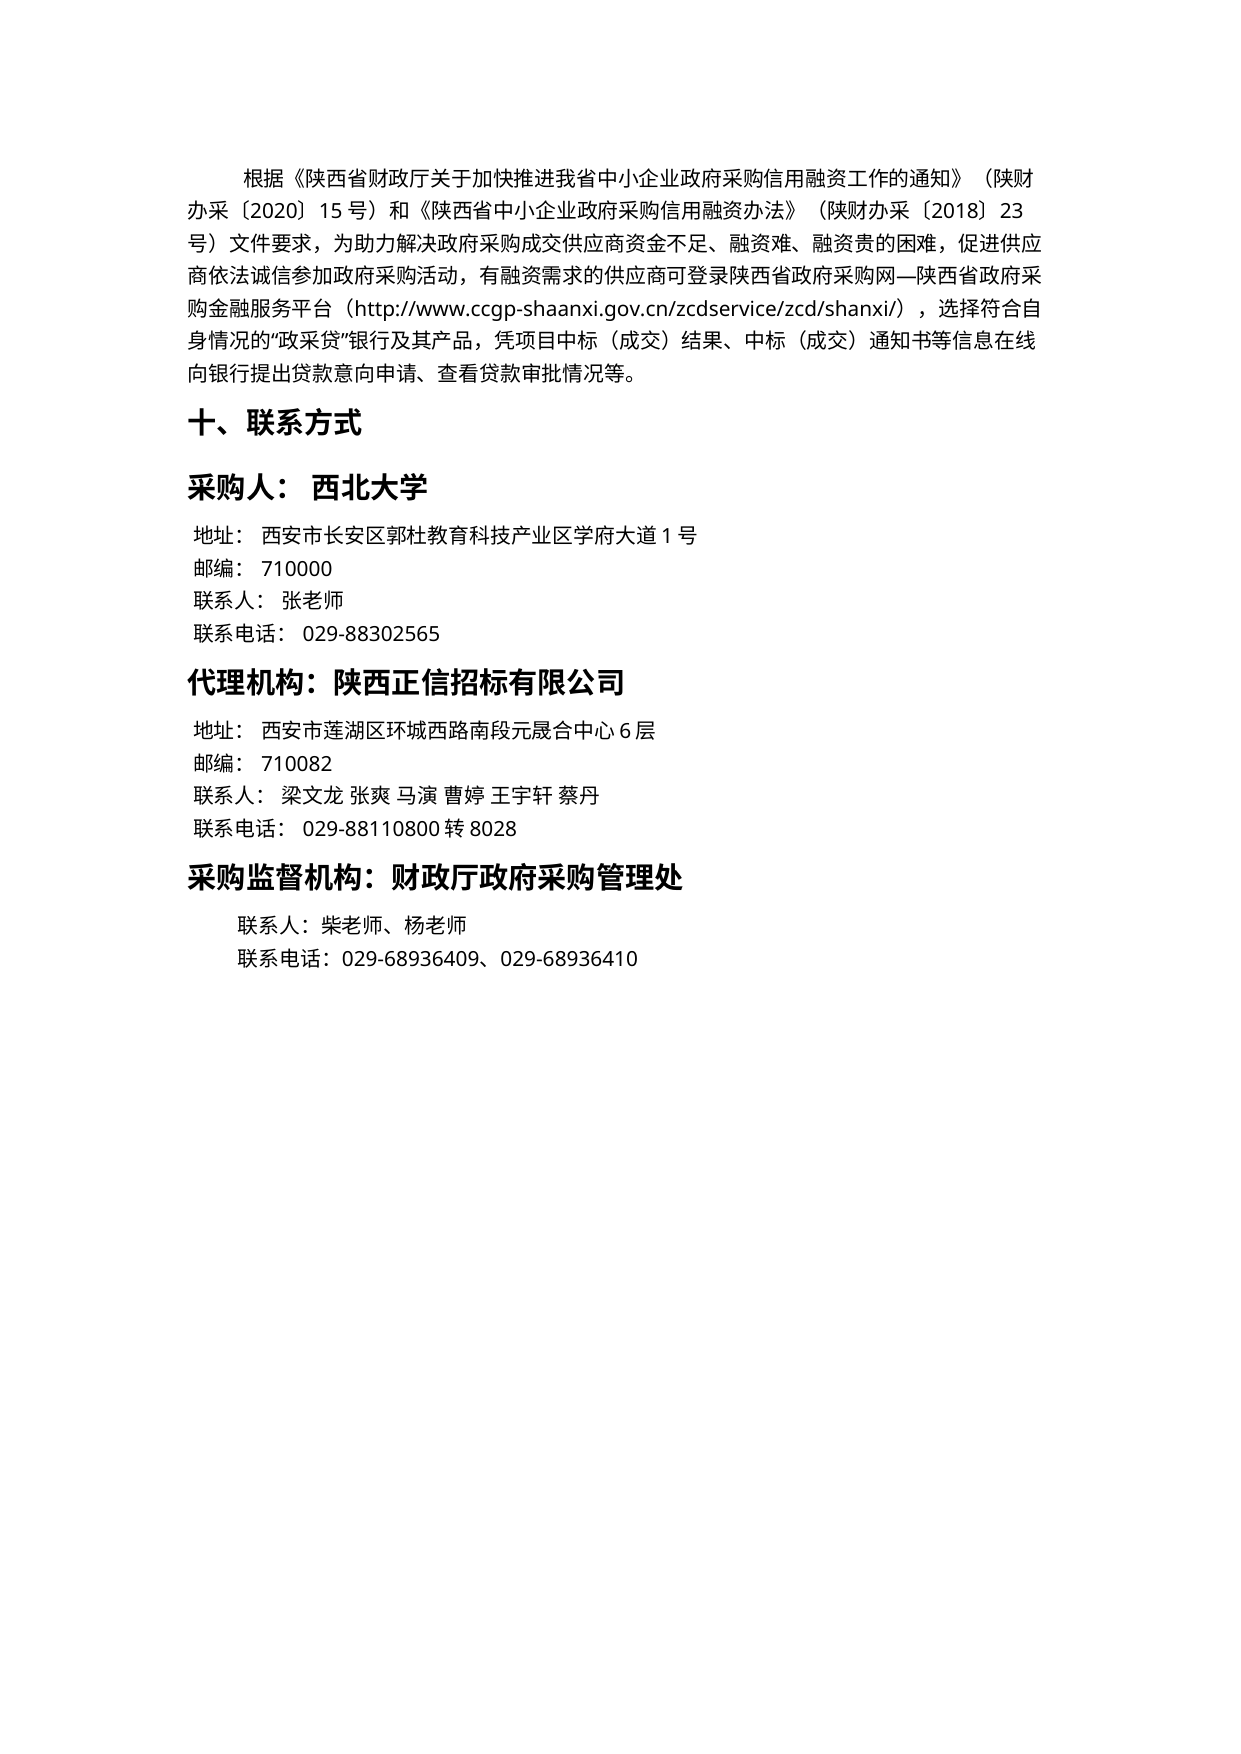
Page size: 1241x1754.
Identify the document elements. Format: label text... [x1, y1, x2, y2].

text 联系人： 张老师 [187, 584, 1053, 617]
text 联系电话： 029-88110800转8028 [187, 812, 1053, 844]
text 十、联系方式 [187, 389, 1053, 454]
text 联系人： 梁文龙 张爽 马演 曹婷 王宇轩 蔡丹 [187, 779, 1053, 812]
text 采购监督机构：财政厅政府采购管理处 [187, 844, 1053, 909]
text 联系电话：029-68936409、029-68936410 [187, 942, 1053, 974]
text 联系电话： 029-88302565 [187, 617, 1053, 649]
text 代理机构：陕西正信招标有限公司 [187, 649, 1053, 714]
text 地址： 西安市莲湖区环城西路南段元晟合中心6层 [187, 714, 1053, 747]
text 采购人： 西北大学 [187, 454, 1053, 519]
text 邮编： 710082 [187, 747, 1053, 779]
text 地址： 西安市长安区郭杜教育科技产业区学府大道1号 [187, 519, 1053, 552]
text 邮编： 710000 [187, 552, 1053, 584]
text 根据《陕西省财政厅关于加快推进我省中小企业政府采购信用融资工作的通知》（陕财办采〔2020〕15 号）和《陕西省中小企业政府采购信用融资办法》（陕财办采〔2018〕23 号）文件要求，为助力解决政府采购成交供应商资金不足、融资难、融资贵的困难，促进供应商依法诚信参加政府采购活动，有融资需求的供应商可登录陕西省政府采购网—陕西省政府采购金融服务平台（http://www.ccgp-shaanxi.gov.cn/zcdservice/zcd/shanxi/），选择符合自身情况的“政采贷”银行及其产品，凭项目中标（成交）结果、中标（成交）通知书等信息在线向银行提出贷款意向申请、查看贷款审批情况等。 [187, 162, 1053, 389]
text 联系人：柴老师、杨老师 [187, 909, 1053, 942]
